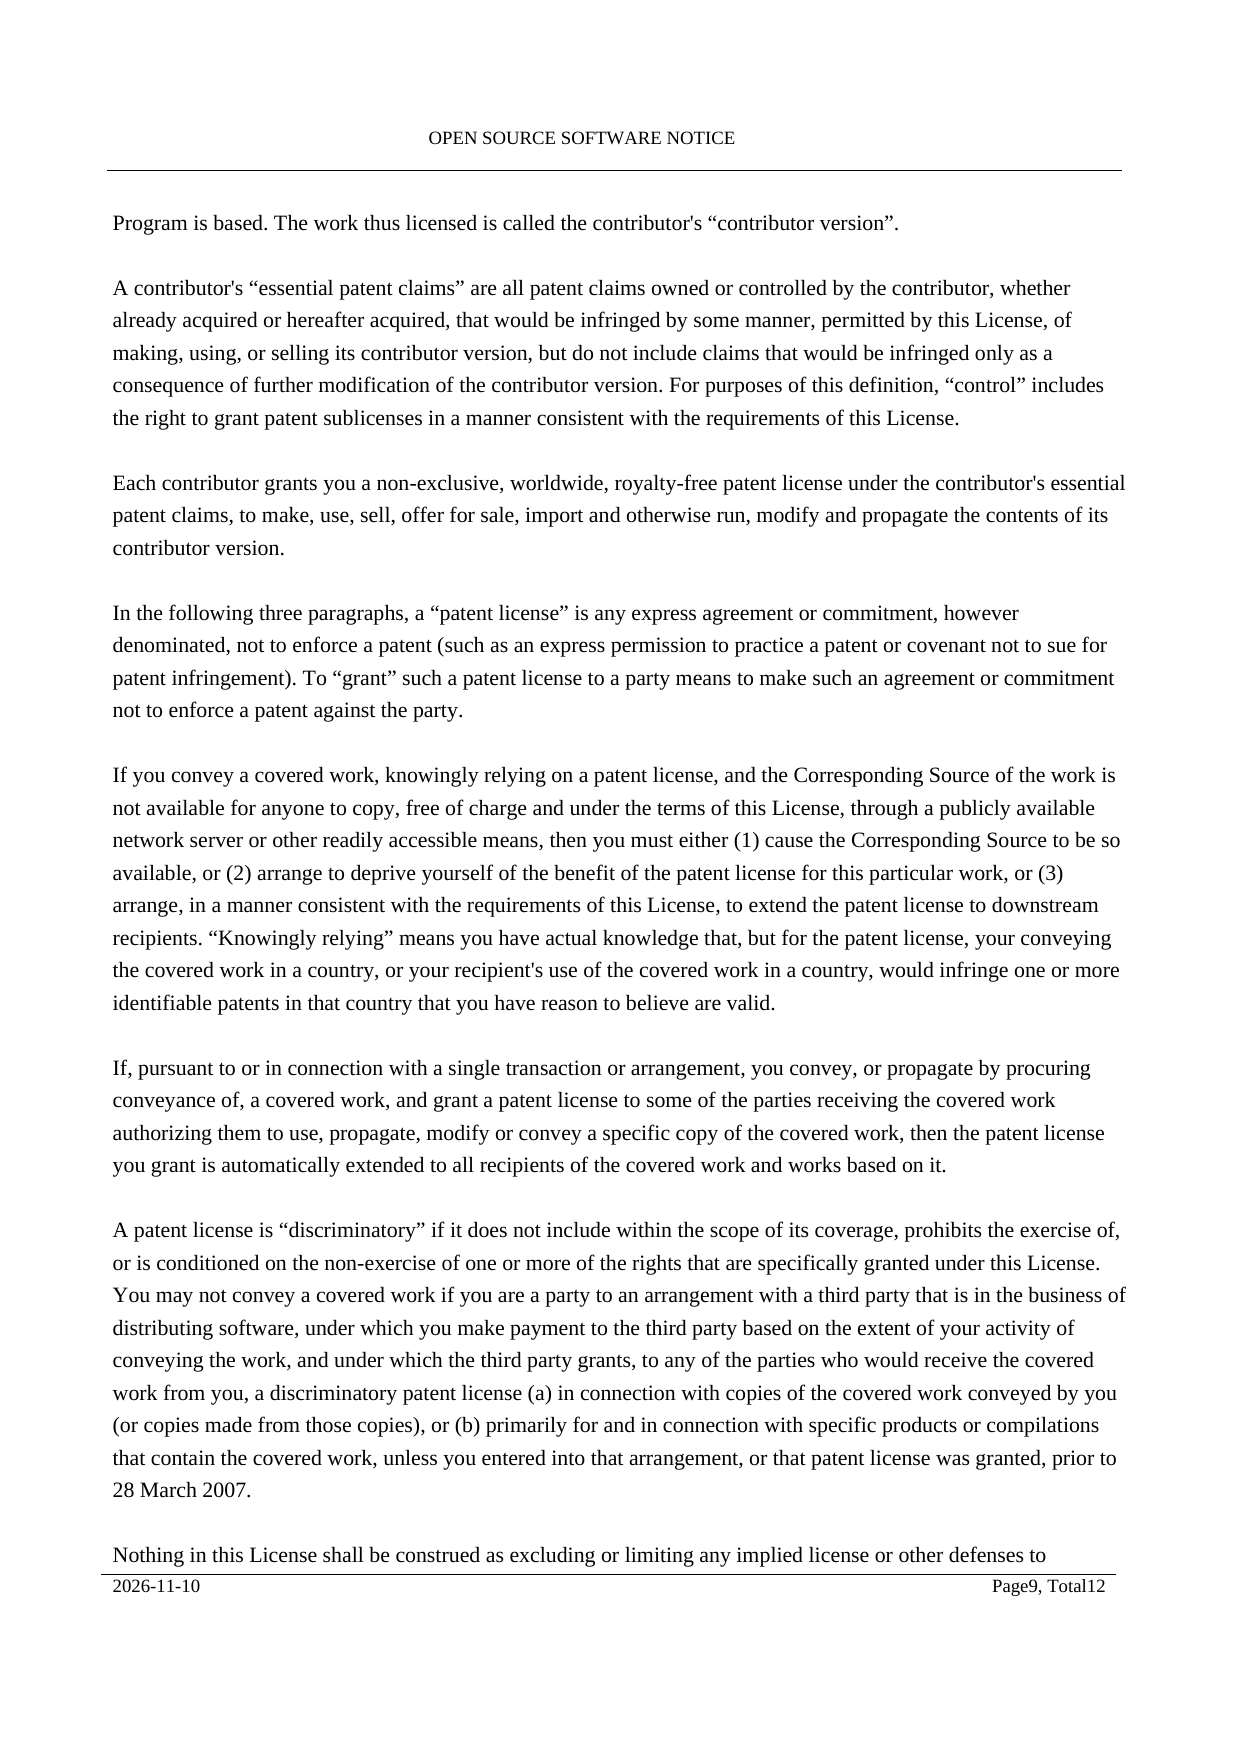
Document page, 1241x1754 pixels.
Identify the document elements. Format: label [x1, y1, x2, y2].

text [112, 206, 1128, 1571]
